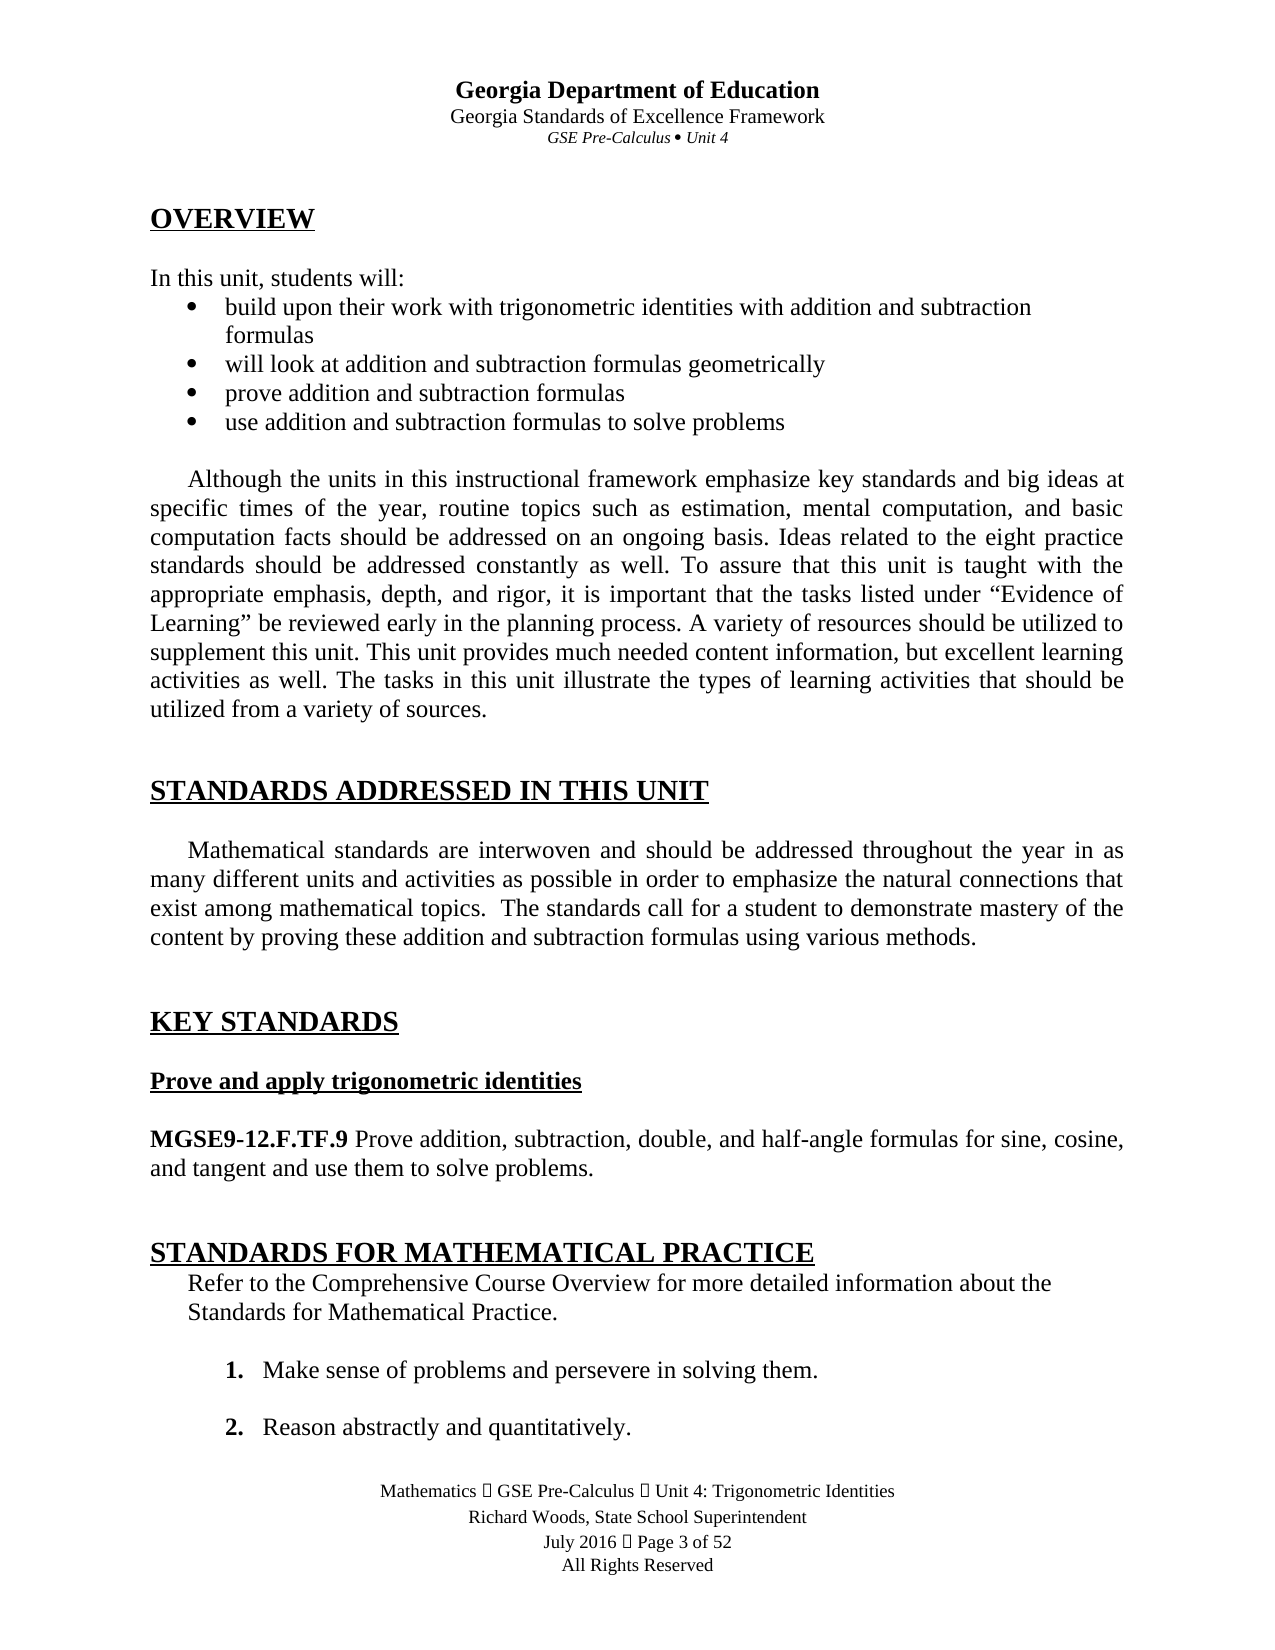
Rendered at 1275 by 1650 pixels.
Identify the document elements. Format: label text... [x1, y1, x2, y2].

text Refer to the Comprehensive Course Overview for more detailed information about the Standards for Mathematical Practice. [187, 1268, 1125, 1326]
text In this unit, students will: [150, 263, 1125, 292]
text Although the units in this instructional framework emphasize key standards and big ideas at specific times of the year, routine topics such as estimation, mental computation, and basic computation facts should be addressed on an ongoing basis. Ideas related to the eight practice standards should be addressed constantly as well. To assure that this unit is taught with the appropriate emphasis, depth, and rigor, it is important that the tasks listed under “Evidence of Learning” be reviewed early in the planning process. A variety of resources should be utilized to supplement this unit. This unit provides much needed content information, but excellent learning activities as well. The tasks in this unit illustrate the types of learning activities that should be utilized from a variety of sources. [150, 464, 1125, 723]
list will look at addition and subtraction formulas geometrically [187, 349, 1125, 378]
subtitle STANDARDS ADDRESSED IN THIS UNIT [150, 773, 1125, 807]
text Prove and apply trigonometric identities [150, 1066, 1125, 1095]
subtitle OVERVIEW [150, 201, 1125, 234]
list build upon their work with trigonometric identities with addition and subtraction formulas [187, 292, 1125, 349]
text MGSE9-12.F.TF.9 Prove addition, subtraction, double, and half-angle formulas for sine, cosine, and tangent and use them to solve problems. [150, 1124, 1125, 1181]
text 2. Reason abstractly and quantitatively. [225, 1412, 1125, 1441]
subtitle STANDARDS FOR MATHEMATICAL PRACTICE [150, 1235, 1125, 1268]
text 1. Make sense of problems and persevere in solving them. [225, 1355, 1125, 1383]
list prove addition and subtraction formulas [187, 378, 1125, 407]
list use addition and subtraction formulas to solve problems [187, 407, 1125, 436]
text Mathematical standards are interwoven and should be addressed throughout the year in as many different units and activities as possible in order to emphasize the natural connections that exist among mathematical topics. The standards call for a student to demonstrate mastery of the content by proving these addition and subtraction formulas using various methods. [150, 835, 1125, 950]
subtitle KEY STANDARDS [150, 1004, 1125, 1038]
